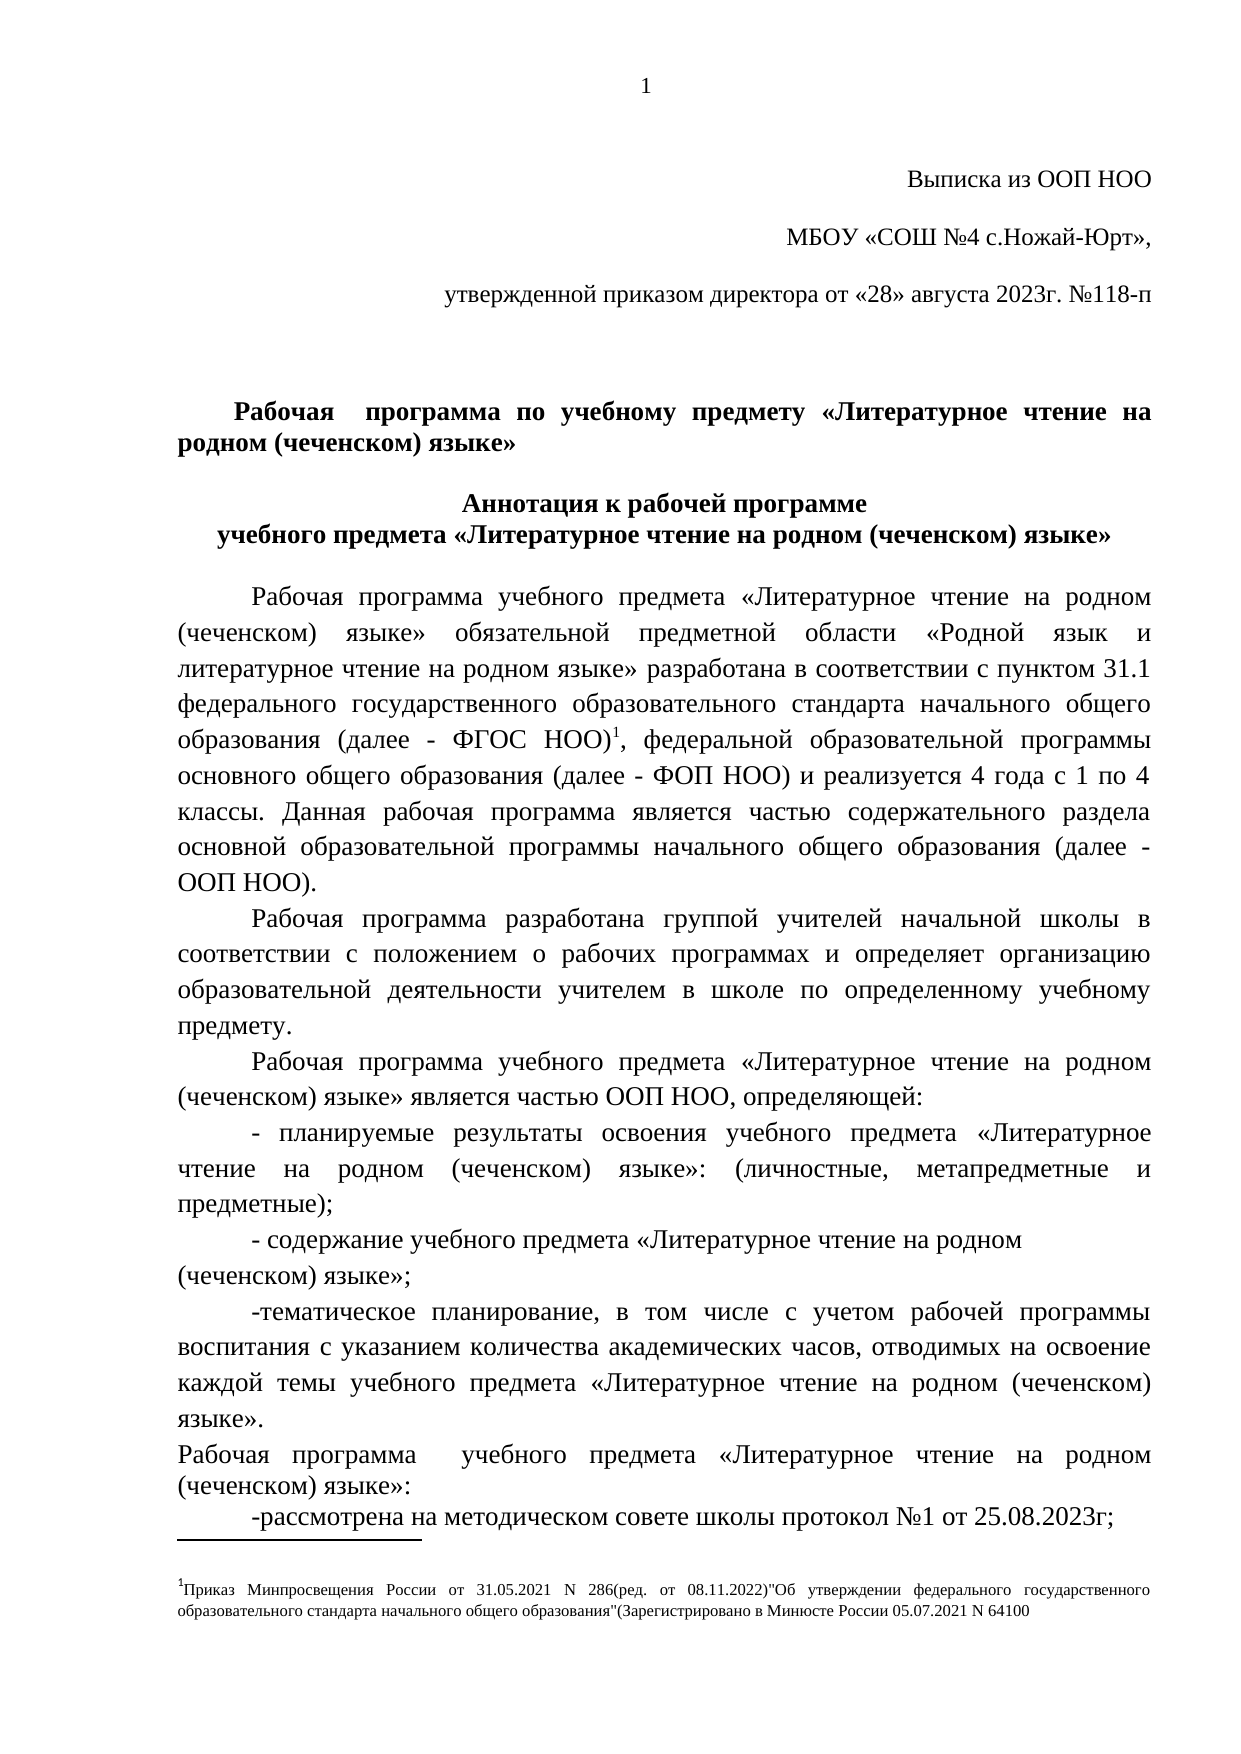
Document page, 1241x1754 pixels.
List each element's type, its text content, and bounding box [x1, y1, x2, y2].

text МБОУ «СОШ №4 с.Ножай-Юрт», [177, 222, 1152, 250]
text - планируемые результаты освоения учебного предмета «Литературное чтение на родном (чеченском) языке»: (личностные, метапредметные и предметные); [177, 1116, 1152, 1219]
text утвержденной приказом директора от «28» августа 2023г. №118-п [177, 279, 1152, 308]
text Рабочая программа учебного предмета «Литературное чтение на родном (чеченском) языке» является частью ООП НОО, определяющей: [177, 1045, 1152, 1112]
text Рабочая программа по учебному предмету «Литературное чтение на родном (чеченском) языке» [177, 395, 1152, 458]
text -тематическое планирование, в том числе с учетом рабочей программы воспитания с указанием количества академических часов, отводимых на освоение каждой темы учебного предмета «Литературное чтение на родном (чеченском) языке». [177, 1295, 1152, 1433]
text - содержание учебного предмета «Литературное чтение на родном (чеченском) языке»; [177, 1223, 1152, 1290]
text Аннотация к рабочей программе [177, 487, 1152, 518]
text Выписка из ООП НОО [177, 164, 1152, 192]
text Рабочая программа разработана группой учителей начальной школы в соответствии с положением о рабочих программах и определяет организацию образовательной деятельности учителем в школе по определенному учебному предмету. [177, 902, 1152, 1040]
text Рабочая программа учебного предмета «Литературное чтение на родном (чеченском) языке»: [177, 1438, 1152, 1500]
text Рабочая программа учебного предмета «Литературное чтение на родном (чеченском) языке» обязательной предметной области «Родной язык и литературное чтение на родном языке» разработана в соответствии с пунктом 31.1 федерального государственного образовательного стандарта начального общего образования (далее - ФГОС НОО), федеральной образовательной программы основного общего образования (далее - ФОП НОО) и реализуется 4 года с 1 по 4 классы. Данная рабочая программа является частью содержательного раздела основной образовательной программы начального общего образования (далее - ООП НОО). [177, 580, 1152, 897]
text учебного предмета «Литературное чтение на родном (чеченском) языке» [177, 518, 1152, 549]
text -рассмотрена на методическом совете школы протокол №1 от 25.08.2023г; [177, 1500, 1152, 1531]
